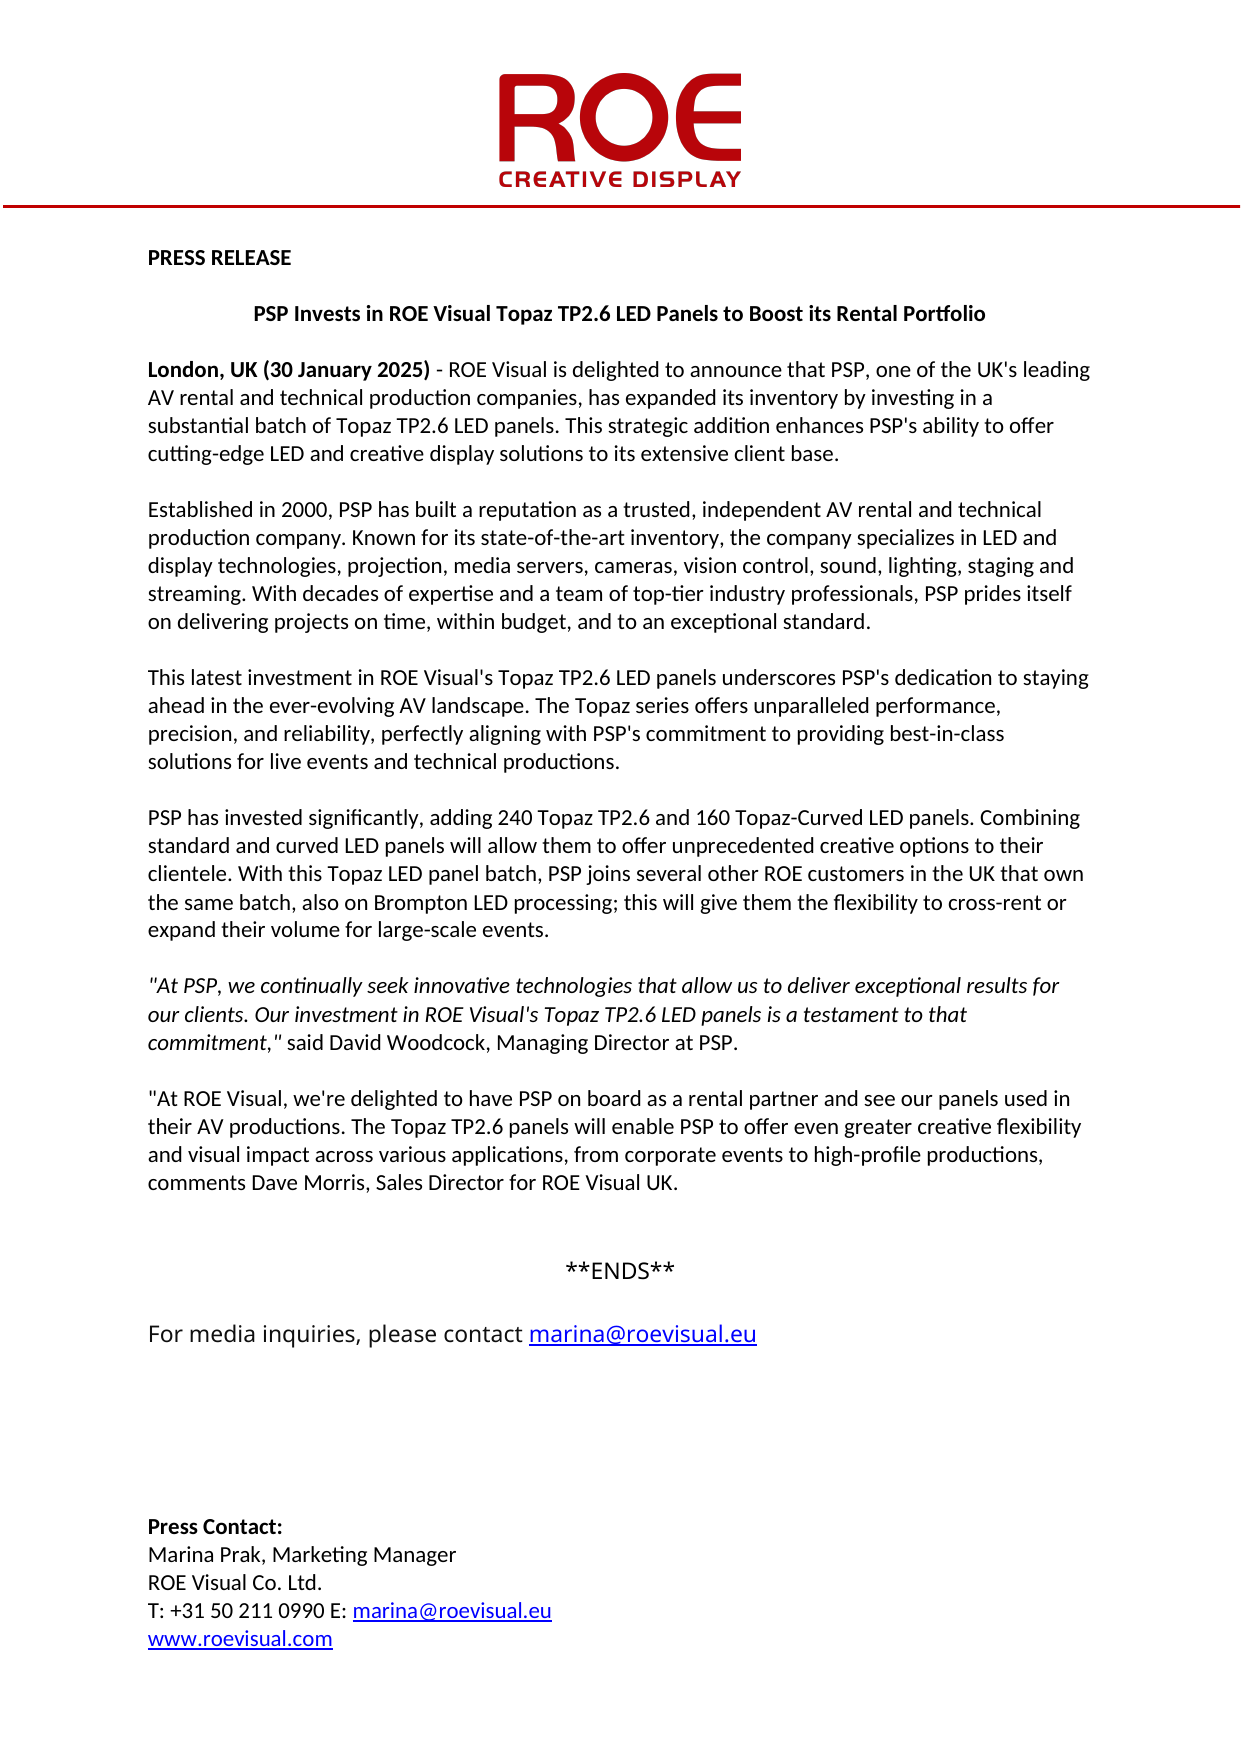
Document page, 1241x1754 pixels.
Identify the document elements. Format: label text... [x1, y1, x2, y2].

text "At PSP, we continually seek innovative technologies that allow us to deliver exceptional results for our clients. Our investment in ROE Visual's Topaz TP2.6 LED panels is a testament to that commitment," said David Woodcock, Managing Director at PSP. [148, 972, 1093, 1056]
text For media inquiries, please contact marina@roevisual.eu [148, 1318, 1093, 1349]
picture [499, 73, 741, 187]
text London, UK (30 January 2025) - ROE Visual is delighted to announce that PSP, one of the UK's leading AV rental and technical production companies, has expanded its inventory by investing in a substantial batch of Topaz TP2.6 LED panels. This strategic addition enhances PSP's ability to offer cutting-edge LED and creative display solutions to its extensive client base. [148, 355, 1093, 467]
text PRESS RELEASE [148, 243, 1093, 271]
text Established in 2000, PSP has built a reputation as a trusted, independent AV rental and technical production company. Known for its state-of-the-art inventory, the company specializes in LED and display technologies, projection, media servers, cameras, vision control, sound, lighting, staging and streaming. With decades of expertise and a team of top-tier industry professionals, PSP prides itself on delivering projects on time, within budget, and to an exceptional standard. [148, 495, 1093, 635]
text This latest investment in ROE Visual's Topaz TP2.6 LED panels underscores PSP's dedication to staying ahead in the ever-evolving AV landscape. The Topaz series offers unparalleled performance, precision, and reliability, perfectly aligning with PSP's commitment to providing best-in-class solutions for live events and technical productions. [148, 663, 1093, 776]
text "At ROE Visual, we're delighted to have PSP on board as a rental partner and see our panels used in their AV productions. The Topaz TP2.6 panels will enable PSP to offer even greater creative flexibility and visual impact across various applications, from corporate events to high-profile productions, comments Dave Morris, Sales Director for ROE Visual UK. [148, 1084, 1093, 1196]
text PSP Invests in ROE Visual Topaz TP2.6 LED Panels to Boost its Rental Portfolio [148, 299, 1093, 327]
text **ENDS** [148, 1255, 1093, 1286]
text PSP has invested significantly, adding 240 Topaz TP2.6 and 160 Topaz-Curved LED panels. Combining standard and curved LED panels will allow them to offer unprecedented creative options to their clientele. With this Topaz LED panel batch, PSP joins several other ROE customers in the UK that own the same batch, also on Brompton LED processing; this will give them the flexibility to cross-rent or expand their volume for large-scale events. [148, 803, 1093, 944]
